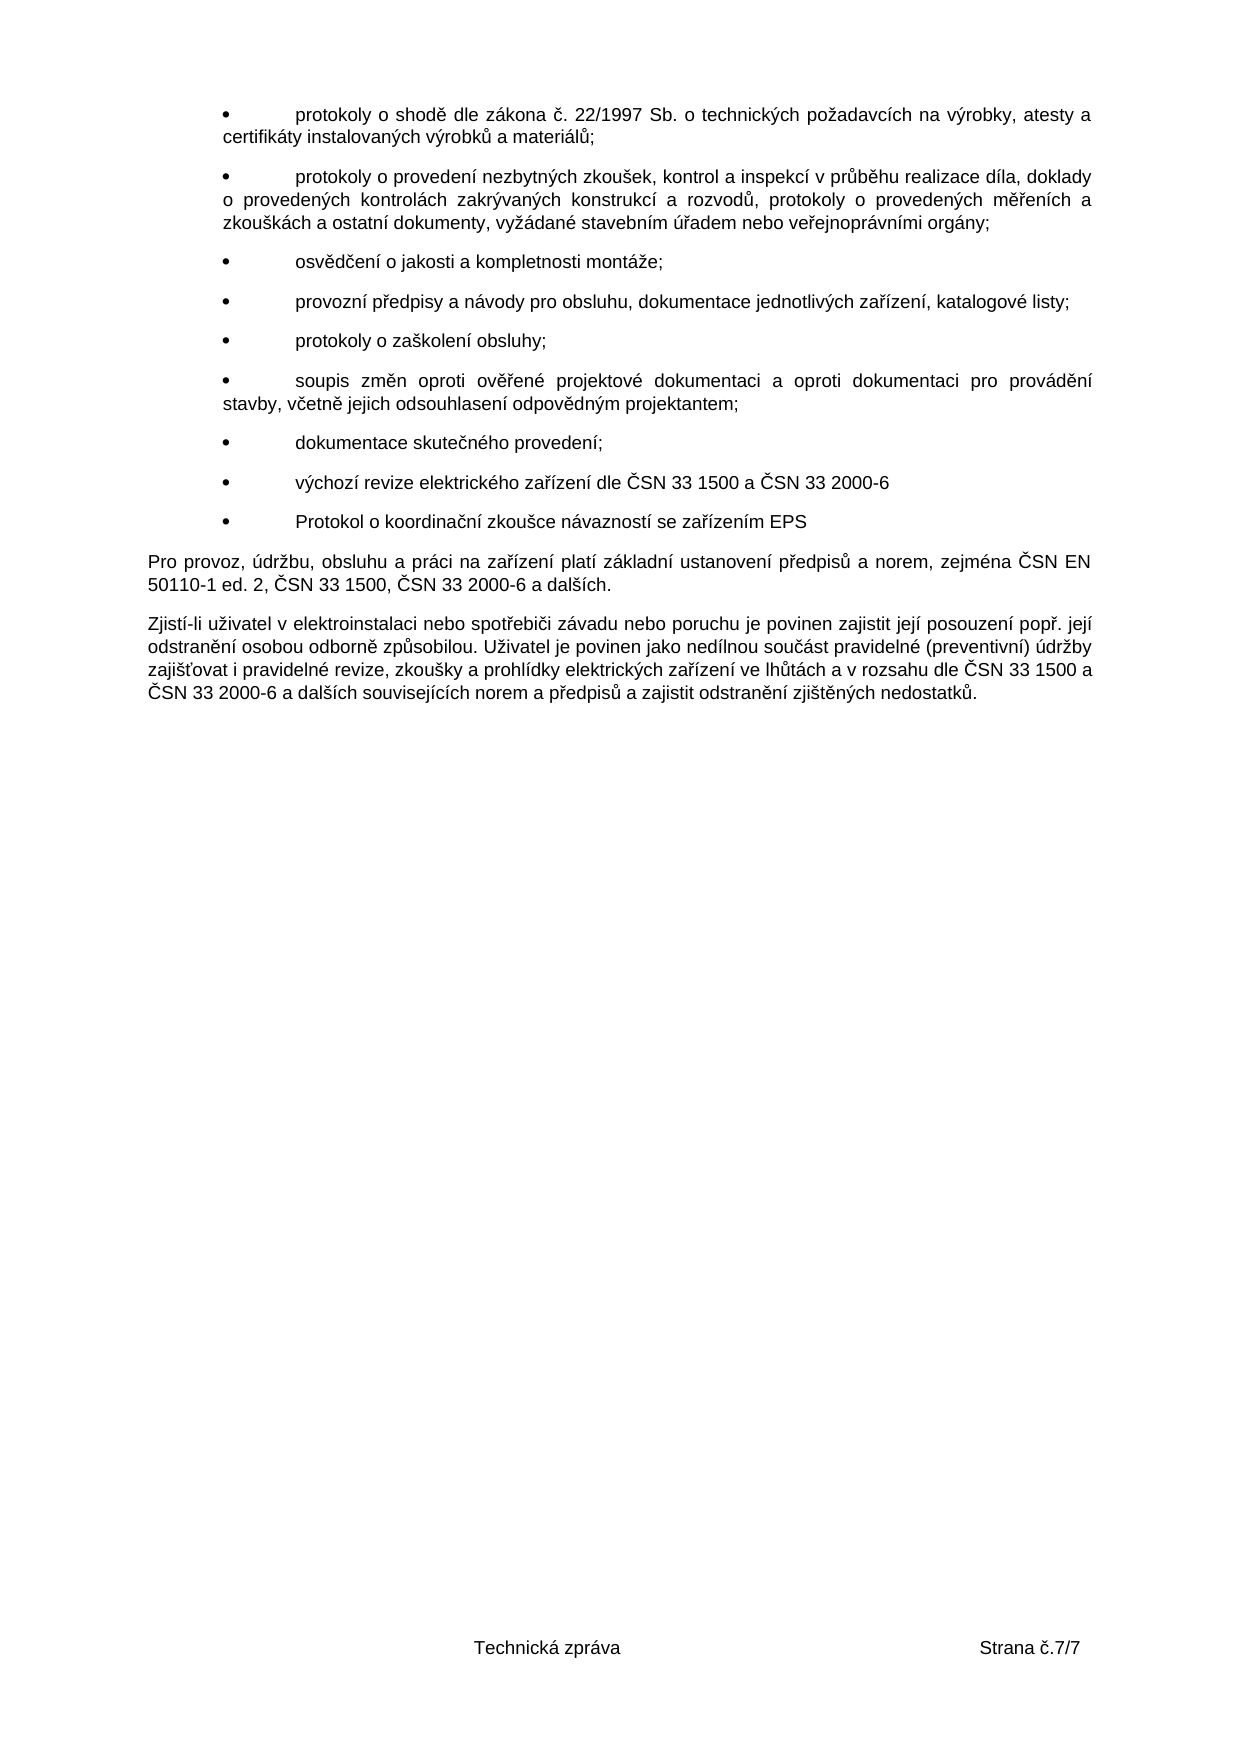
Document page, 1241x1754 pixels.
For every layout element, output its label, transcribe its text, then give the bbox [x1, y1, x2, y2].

text osvědčení o jakosti a kompletnosti montáže; [223, 251, 1093, 273]
text provozní předpisy a návody pro obsluhu, dokumentace jednotlivých zařízení, katalogové listy; [223, 291, 1093, 312]
text protokoly o provedení nezbytných zkoušek, kontrol a inspekcí v průběhu realizace díla, doklady o provedených kontrolách zakrývaných konstrukcí a rozvodů, protokoly o provedených měřeních a zkouškách a ostatní dokumenty, vyžádané stavebním úřadem nebo veřejnoprávními orgány; [223, 166, 1093, 233]
text protokoly o shodě dle zákona č. 22/1997 Sb. o technických požadavcích na výrobky, atesty a certifikáty instalovaných výrobků a materiálů; [223, 103, 1093, 148]
text soupis změn oproti ověřené projektové dokumentaci a oproti dokumentaci pro provádění stavby, včetně jejich odsouhlasení odpovědným projektantem; [223, 370, 1093, 414]
text protokoly o zaškolení obsluhy; [223, 330, 1093, 352]
text výchozí revize elektrického zařízení dle ČSN 33 1500 a ČSN 33 2000-6 [223, 472, 1093, 493]
text Pro provoz, údržbu, obsluhu a práci na zařízení platí základní ustanovení předpisů a norem, zejména ČSN EN 50110-1 ed. 2, ČSN 33 1500, ČSN 33 2000-6 a dalších. [148, 551, 1093, 595]
text Protokol o koordinační zkoušce návazností se zařízením EPS [223, 511, 1093, 533]
text Zjistí-li uživatel v elektroinstalaci nebo spotřebiči závadu nebo poruchu je povinen zajistit její posouzení popř. její odstranění osobou odborně způsobilou. Uživatel je povinen jako nedílnou součást pravidelné (preventivní) údržby zajišťovat i pravidelné revize, zkoušky a prohlídky elektrických zařízení ve lhůtách a v rozsahu dle ČSN 33 1500 a ČSN 33 2000-6 a dalších souvisejících norem a předpisů a zajistit odstranění zjištěných nedostatků. [148, 613, 1093, 703]
text dokumentace skutečného provedení; [223, 432, 1093, 454]
